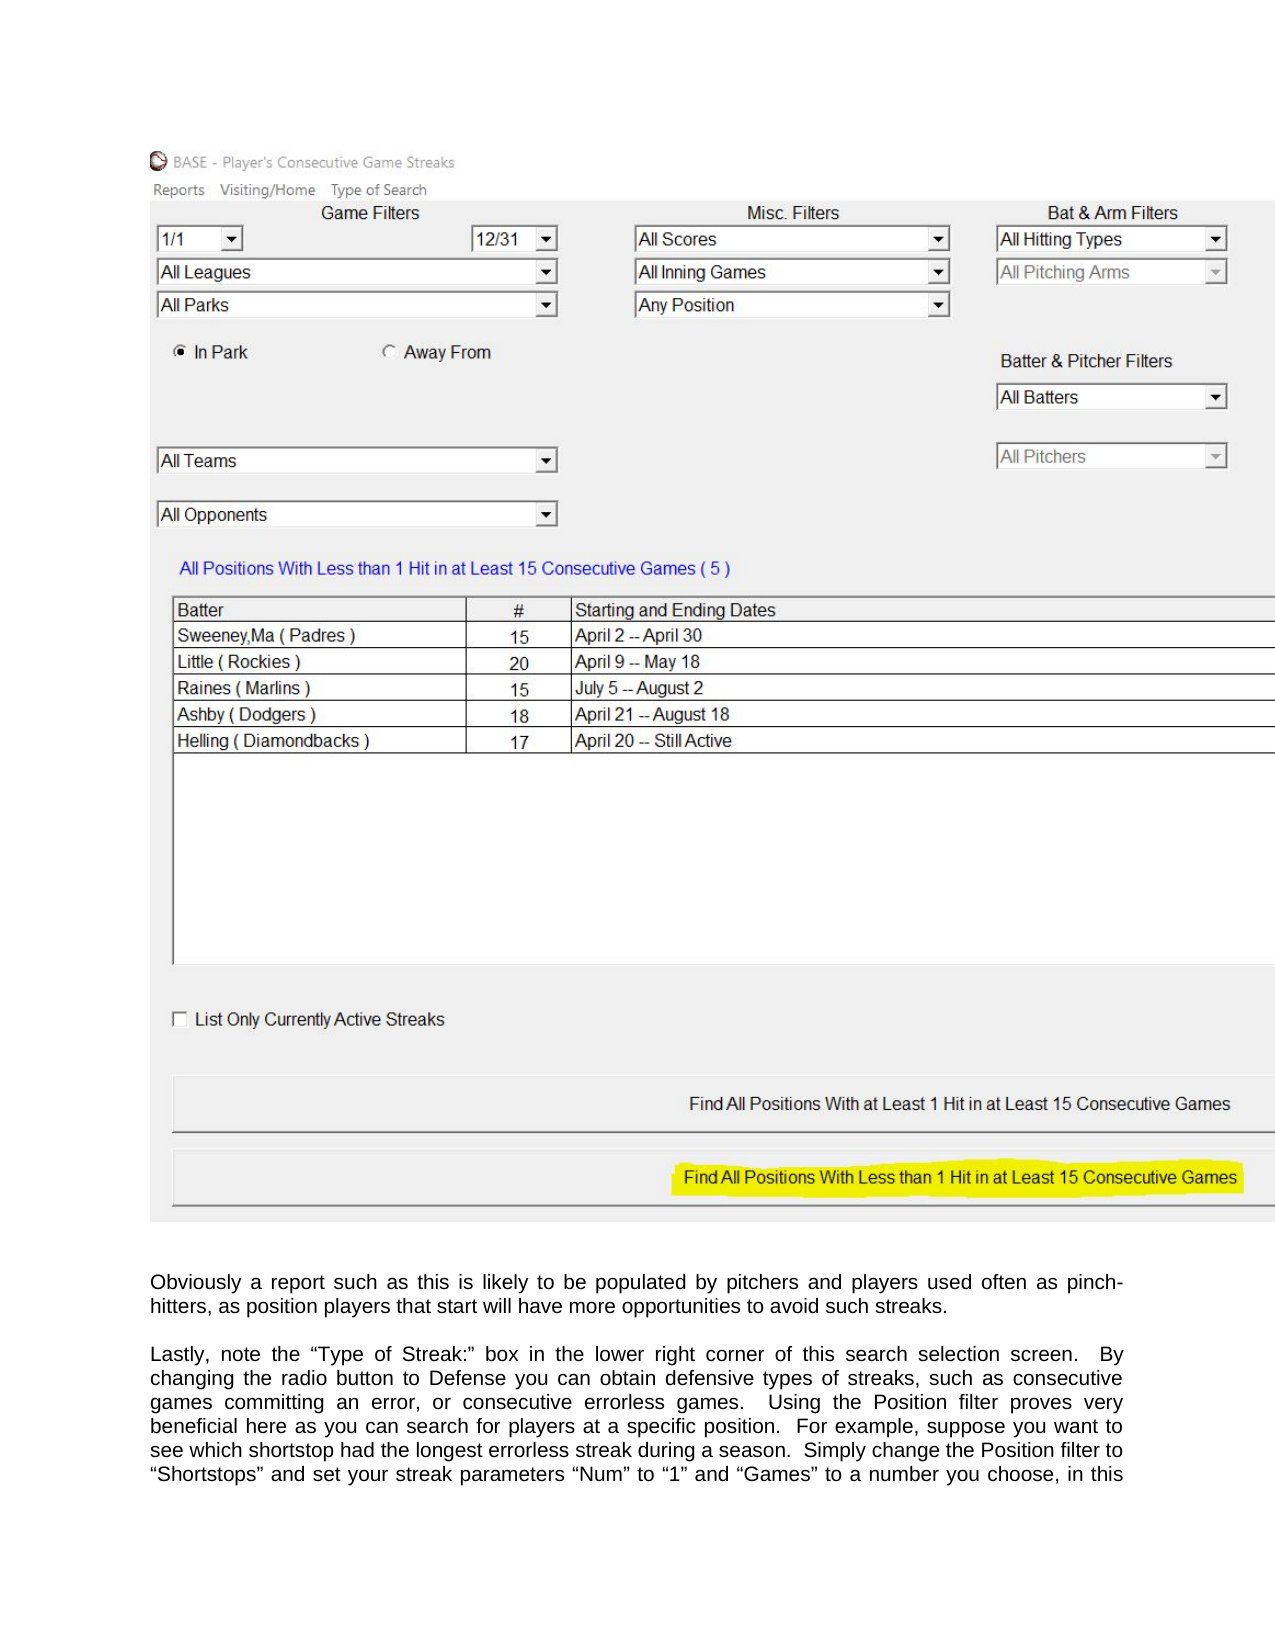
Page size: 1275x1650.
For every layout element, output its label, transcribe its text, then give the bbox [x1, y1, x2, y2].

picture [150, 150, 1275, 1222]
text Obviously a report such as this is likely to be populated by pitchers and players used often as pinch-hitters, as position players that start will have more opportunities to avoid such streaks. [150, 1270, 1125, 1318]
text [150, 1342, 1125, 1485]
